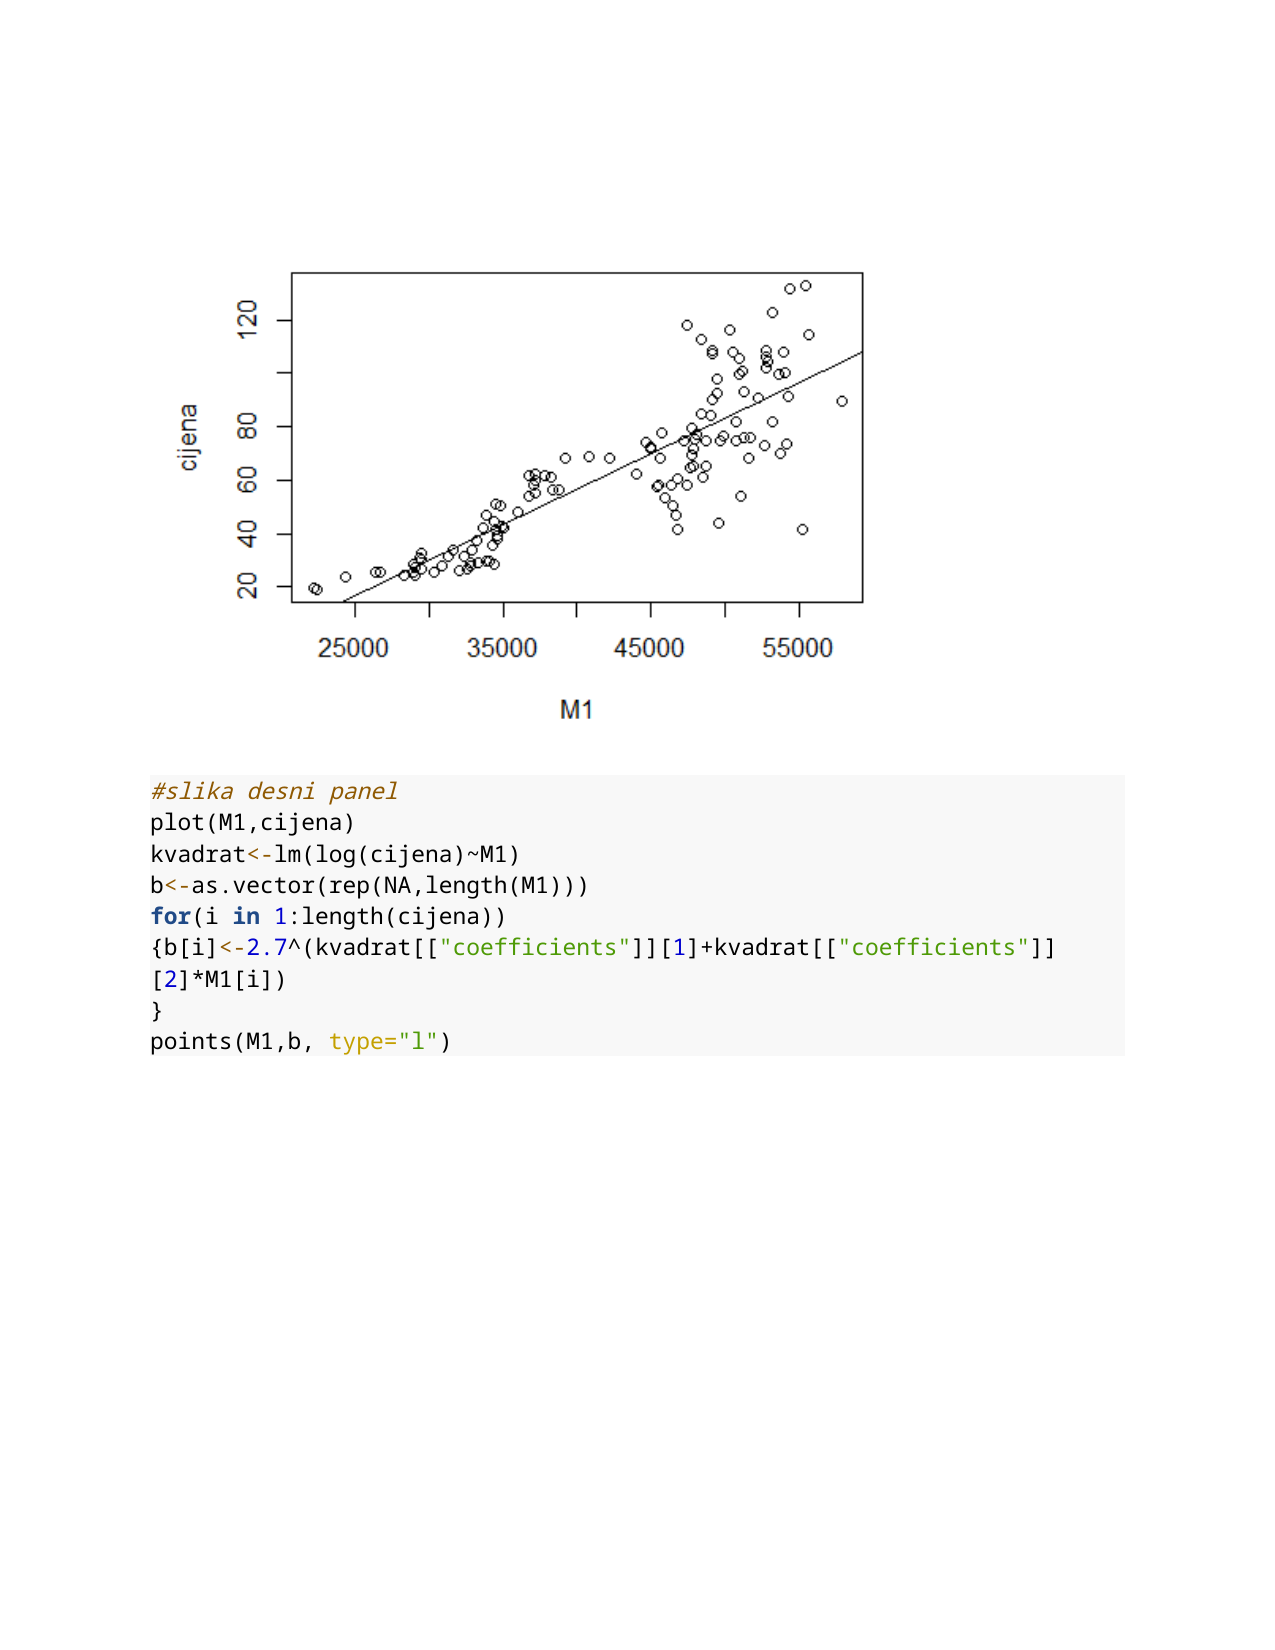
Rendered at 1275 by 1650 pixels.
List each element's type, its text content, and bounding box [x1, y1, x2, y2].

text #slika desni panel plot(M1,cijena) kvadrat<-lm(log(cijena)~M1) b<-as.vector(rep(NA,length(M1))) for(i in 1:length(cijena)) {b[i]<-2.7^(kvadrat[["coefficients"]][1]+kvadrat[["coefficients"]][2]*M1[i]) } points(M1,b, type="l") [164, 775, 1125, 1056]
picture [168, 150, 927, 757]
